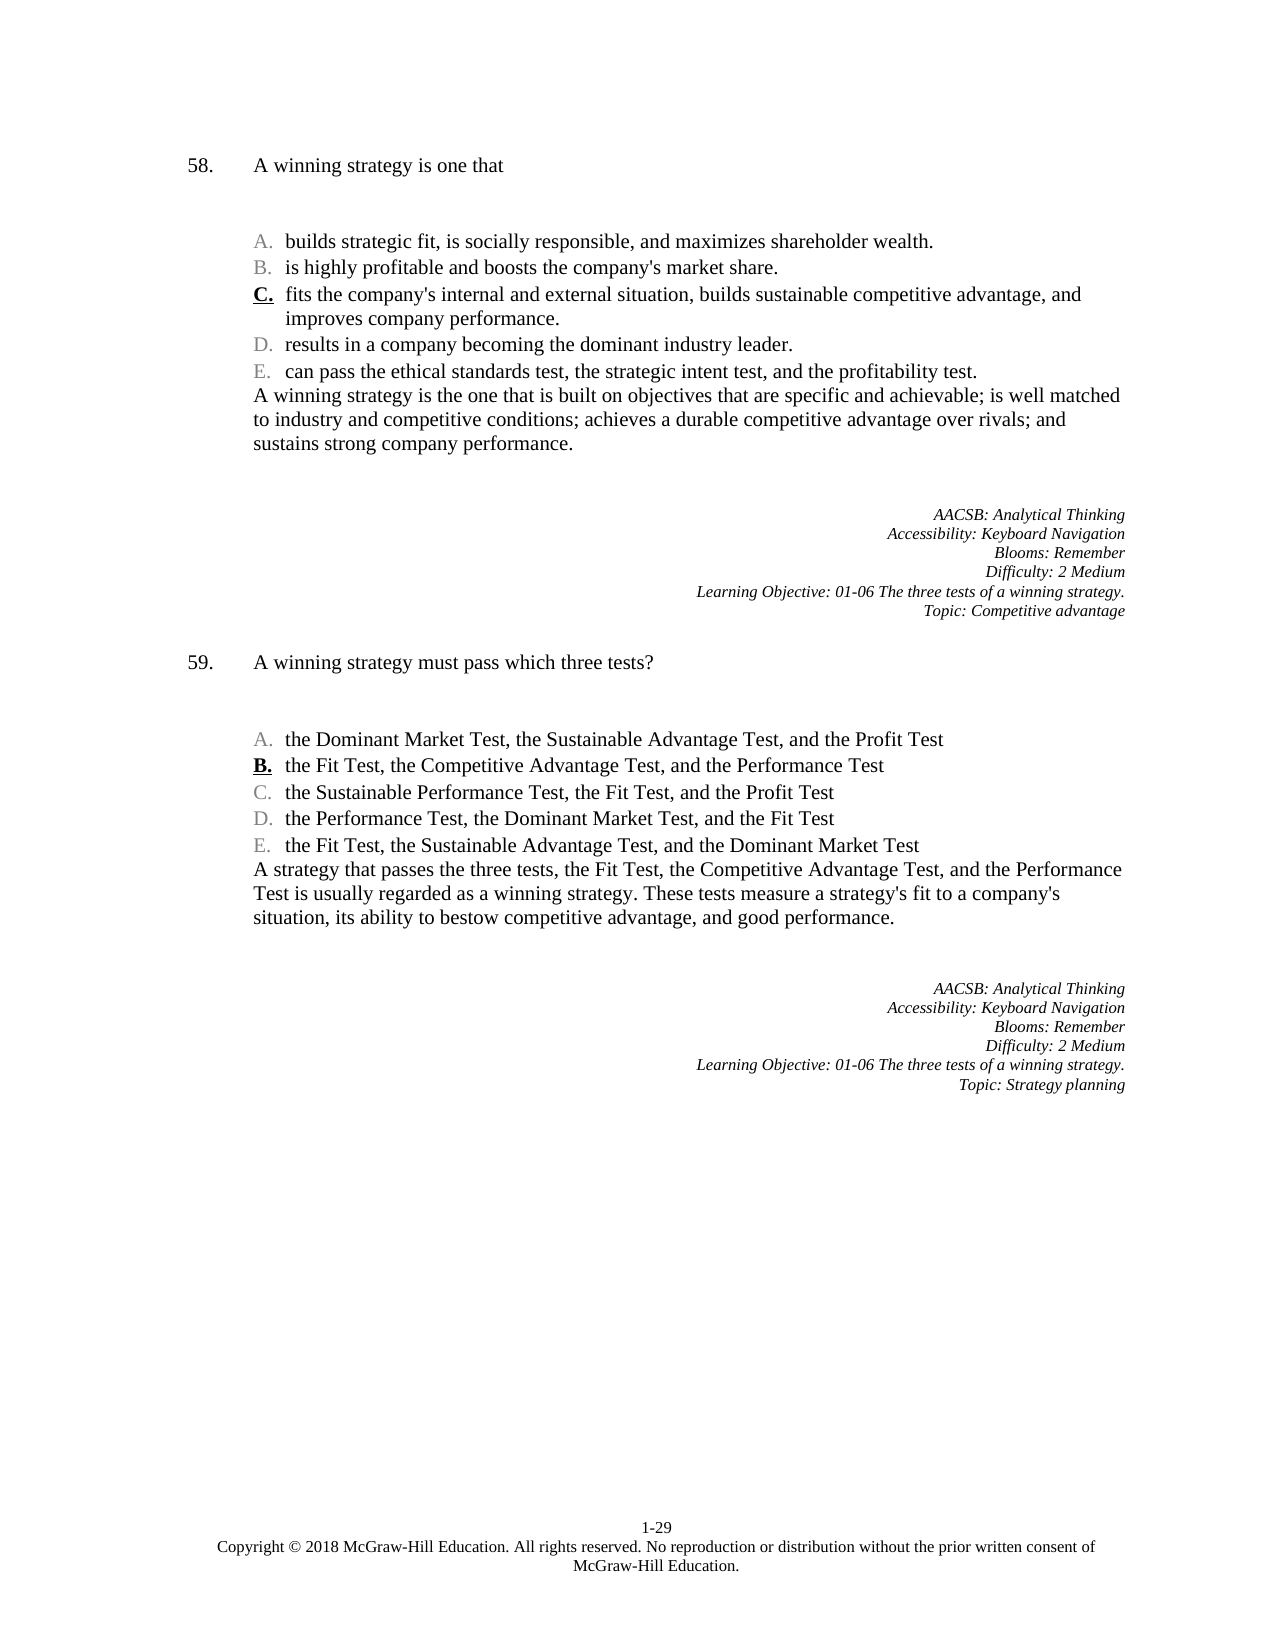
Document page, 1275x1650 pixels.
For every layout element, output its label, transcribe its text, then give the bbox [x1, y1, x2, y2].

table_header AACSB: Analytical Thinking Accessibility: Keyboard Navigation Blooms: Remember Difficulty: 2 Medium Learning Objective: 01-06 The three tests of a winning strategy. Topic: Competitive advantage [188, 505, 1125, 648]
table_header A winning strategy must pass which three tests? A strategy that passes the three tests, the Fit Test, the Competitive Advantage Test, and the Performance Test is usually regarded as a winning strategy. These tests measure a strategy's fit to a company's situation, its ability to bestow competitive advantage, and good performance. [253, 650, 1125, 957]
table_header 58. [188, 153, 253, 483]
table_header A winning strategy is one that A winning strategy is the one that is built on objectives that are specific and achievable; is well matched to industry and competitive conditions; achieves a durable competitive advantage over rivals; and sustains strong company performance. [253, 153, 1125, 483]
table_header 59. [188, 650, 253, 957]
table_header AACSB: Analytical Thinking Accessibility: Keyboard Navigation Blooms: Remember Difficulty: 2 Medium Learning Objective: 01-06 The three tests of a winning strategy. Topic: Strategy planning [188, 979, 1125, 1122]
